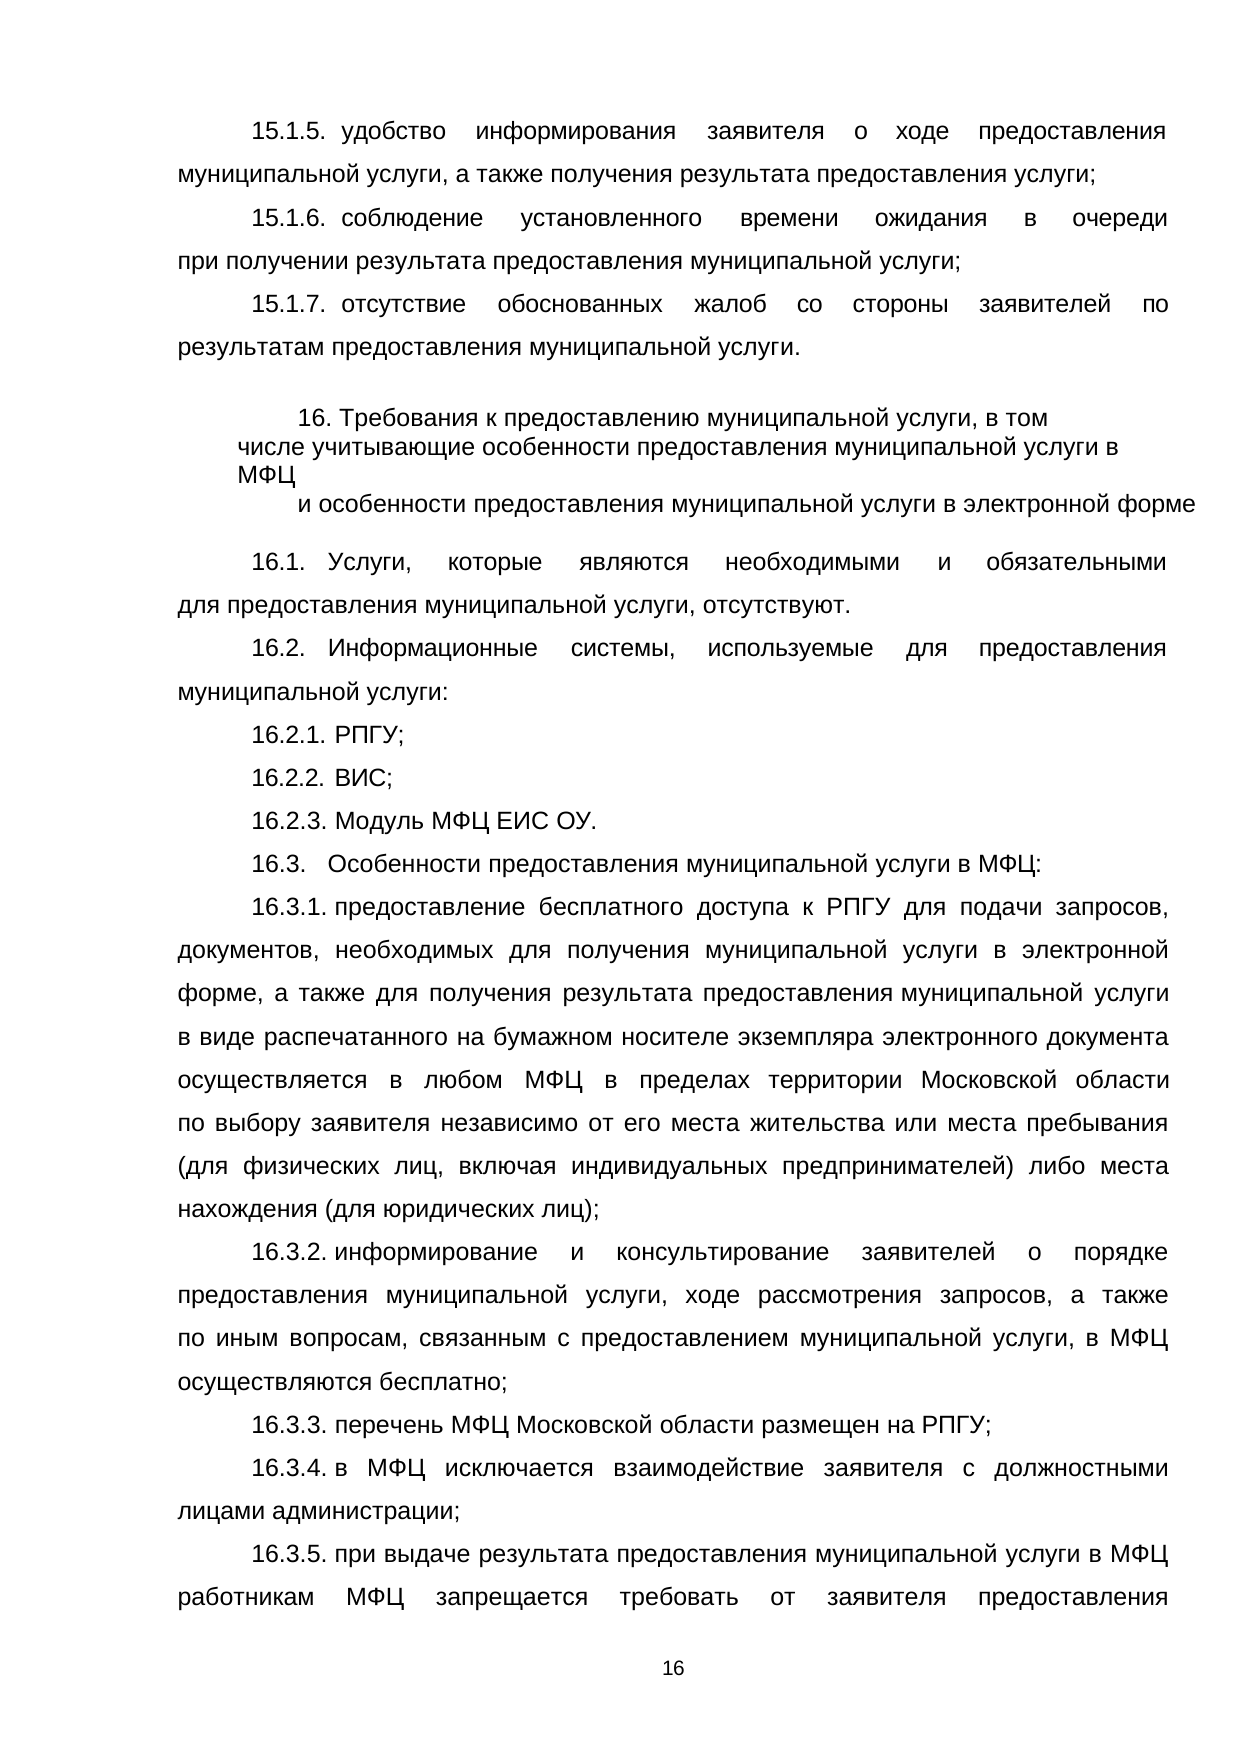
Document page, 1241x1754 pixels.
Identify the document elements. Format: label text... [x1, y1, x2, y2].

list удобство информирования заявителя о ходе предоставления муниципальной услуги, а также получения результата предоставления услуги; [177, 116, 1169, 188]
text и особенности предоставления муниципальной услуги в электронной форме [224, 489, 1196, 518]
list перечень МФЦ Московской области размещен на РПГУ; [251, 1410, 1196, 1438]
list Услуги, которые являются необходимыми и обязательными для предоставления муниципальной услуги, отсутствуют. [177, 547, 1169, 619]
list РПГУ; [251, 719, 1196, 748]
list информирование и консультирование заявителей о порядке предоставления муниципальной услуги, ходе рассмотрения запросов, а также по иным вопросам, связанным с предоставлением муниципальной услуги, в МФЦ осуществляются бесплатно; [177, 1237, 1169, 1395]
list отсутствие обоснованных жалоб со стороны заявителей по результатам предоставления муниципальной услуги. [177, 289, 1169, 361]
list предоставление бесплатного доступа к РПГУ для подачи запросов, документов, необходимых для получения муниципальной услуги в электронной форме, а также для получения результата предоставления муниципальной услуги в виде распечатанного на бумажном носителе экземпляра электронного документа осуществляется в любом МФЦ в пределах территории Московской области по выбору заявителя независимо от его места жительства или места пребывания (для физических лиц, включая индивидуальных предпринимателей) либо места нахождения (для юридических лиц); [177, 892, 1170, 1223]
list в МФЦ исключается взаимодействие заявителя с должностными лицами администрации; [177, 1453, 1169, 1525]
list Информационные системы, используемые для предоставления муниципальной услуги: [177, 633, 1170, 705]
list ВИС; [251, 763, 1196, 792]
list соблюдение установленного времени ожидания в очереди при получении результата предоставления муниципальной услуги; [177, 202, 1169, 274]
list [177, 1539, 1170, 1611]
list Требования к предоставлению муниципальной услуги, в том числе учитывающие особенности предоставления муниципальной услуги в МФЦ [237, 403, 1123, 489]
list Особенности предоставления муниципальной услуги в МФЦ: [251, 849, 1196, 878]
list Модуль МФЦ ЕИС ОУ. [251, 806, 1196, 834]
